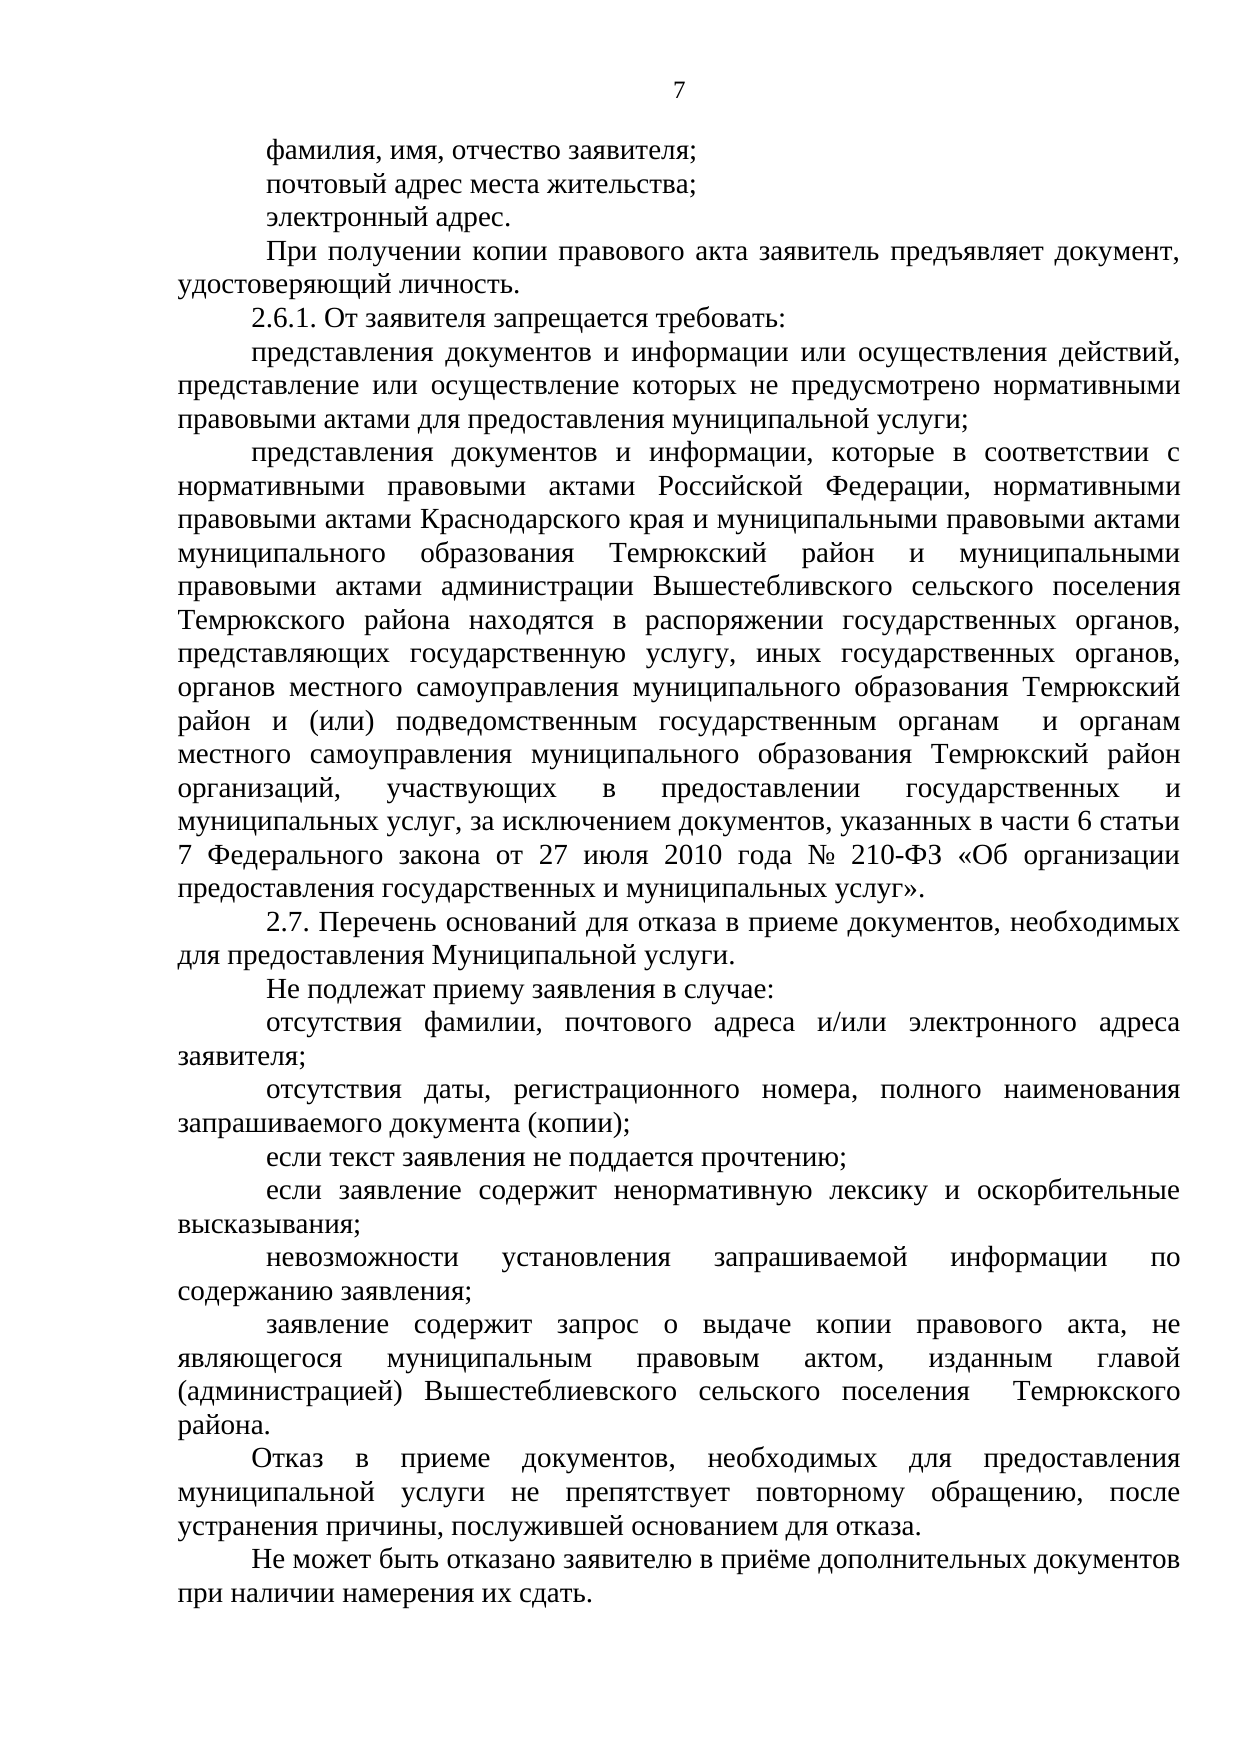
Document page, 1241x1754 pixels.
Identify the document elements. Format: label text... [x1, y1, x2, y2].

text Отказ в приеме документов, необходимых для предоставления муниципальной услуги не препятствует повторному обращению, после устранения причины, послужившей основанием для отказа. [177, 1441, 1181, 1541]
text если заявление содержит ненормативную лексику и оскорбительные высказывания; [177, 1172, 1181, 1239]
text Не подлежат приему заявления в случае: [177, 971, 1181, 1004]
text 2.6.1. От заявителя запрещается требовать: [177, 300, 1181, 334]
text невозможности установления запрашиваемой информации по содержанию заявления; [177, 1239, 1181, 1306]
text отсутствия даты, регистрационного номера, полного наименования запрашиваемого документа (копии); [177, 1072, 1181, 1139]
text электронный адрес. [177, 199, 1181, 233]
text отсутствия фамилии, почтового адреса и/или электронного адреса заявителя; [177, 1004, 1181, 1072]
text 2.7. Перечень оснований для отказа в приеме документов, необходимых для предоставления Муниципальной услуги. [177, 904, 1181, 971]
text Не может быть отказано заявителю в приёме дополнительных документов при наличии намерения их сдать. [177, 1541, 1181, 1608]
text если текст заявления не поддается прочтению; [177, 1139, 1181, 1172]
text представления документов и информации, которые в соответствии с нормативными правовыми актами Российской Федерации, нормативными правовыми актами Краснодарского края и муниципальными правовыми актами муниципального образования Темрюкский район и муниципальными правовыми актами администрации Вышестебливского сельского поселения Темрюкского района находятся в распоряжении государственных органов, представляющих государственную услугу, иных государственных органов, органов местного самоуправления муниципального образования Темрюкский район и (или) подведомственным государственным органам и органам местного самоуправления муниципального образования Темрюкский район организаций, участвующих в предоставлении государственных и муниципальных услуг, за исключением документов, указанных в части 6 статьи 7 Федерального закона от 27 июля 2010 года № 210-ФЗ «Об организации предоставления государственных и муниципальных услуг». [177, 434, 1181, 904]
text При получении копии правового акта заявитель предъявляет документ, удостоверяющий личность. [177, 233, 1181, 300]
text почтовый адрес места жительства; [177, 166, 1181, 199]
text представления документов и информации или осуществления действий, представление или осуществление которых не предусмотрено нормативными правовыми актами для предоставления муниципальной услуги; [177, 334, 1181, 434]
text заявление содержит запрос о выдаче копии правового акта, не являющегося муниципальным правовым актом, изданным главой (администрацией) Вышестеблиевского сельского поселения Темрюкского района. [177, 1306, 1181, 1441]
text фамилия, имя, отчество заявителя; [177, 132, 1181, 166]
